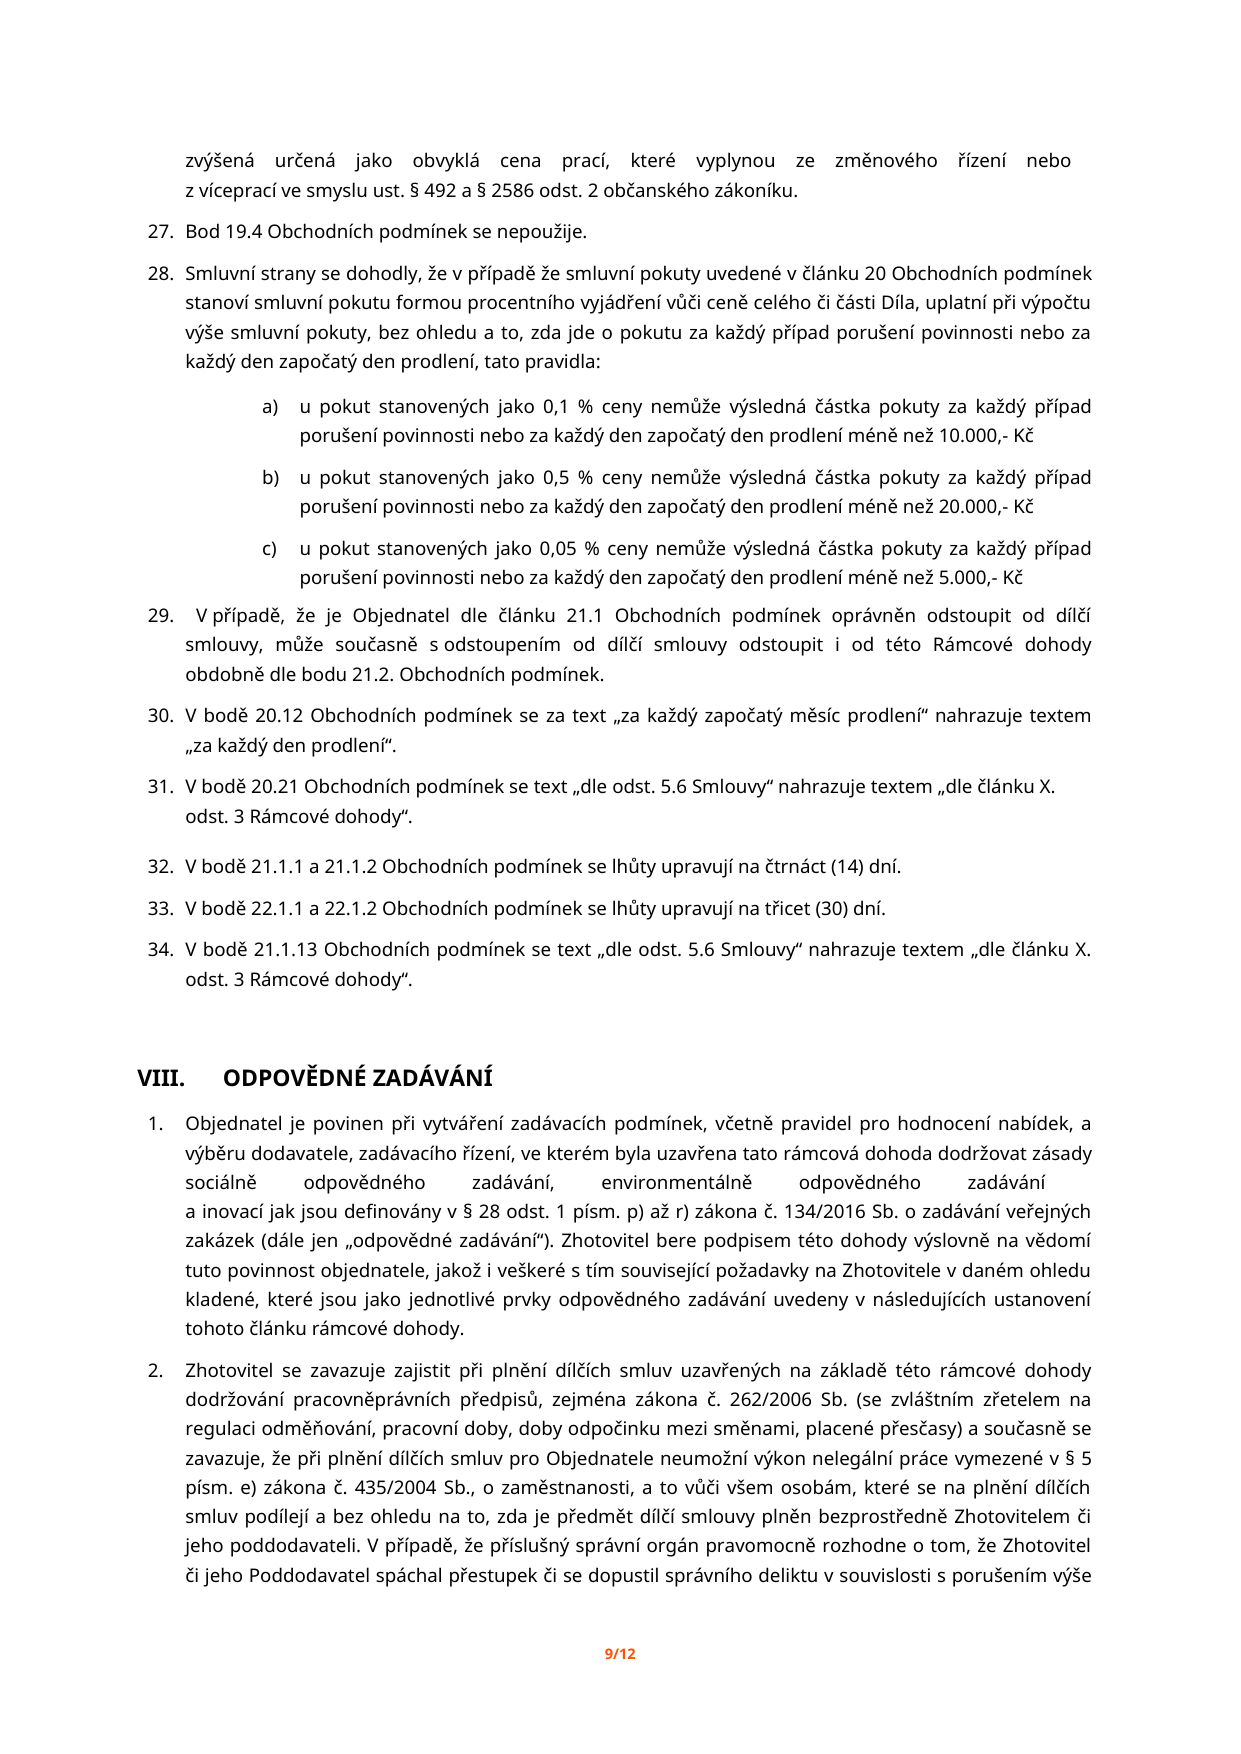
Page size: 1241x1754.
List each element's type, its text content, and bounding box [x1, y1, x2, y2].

list V bodě 20.12 Obchodních podmínek se za text „za každý započatý měsíc prodlení“ nahrazuje textem „za každý den prodlení“. [148, 703, 1093, 758]
list Smluvní strany se dohodly, že v případě že smluvní pokuty uvedené v článku 20 Obchodních podmínek stanoví smluvní pokutu formou procentního vyjádření vůči ceně celého či části Díla, uplatní při výpočtu výše smluvní pokuty, bez ohledu a to, zda jde o pokutu za každý případ porušení povinnosti nebo za každý den započatý den prodlení, tato pravidla: [148, 260, 1093, 374]
list V bodě 20.21 Obchodních podmínek se text „dle odst. 5.6 Smlouvy“ nahrazuje textem „dle článku X. odst. 3 Rámcové dohody“. [148, 774, 1093, 829]
list V bodě 21.1.13 Obchodních podmínek se text „dle odst. 5.6 Smlouvy“ nahrazuje textem „dle článku X. odst. 3 Rámcové dohody“. [148, 937, 1093, 992]
list Bod 19.4 Obchodních podmínek se nepoužije. [148, 219, 1093, 244]
list Objednatel je povinen při vytváření zadávacích podmínek, včetně pravidel pro hodnocení nabídek, a výběru dodavatele, zadávacího řízení, ve kterém byla uzavřena tato rámcová dohoda dodržovat zásady sociálně odpovědného zadávání, environmentálně odpovědného zadávání a inovací jak jsou definovány v § 28 odst. 1 písm. p) až r) zákona č. 134/2016 Sb. o zadávání veřejných zakázek (dále jen „odpovědné zadávání“). Zhotovitel bere podpisem této dohody výslovně na vědomí tuto povinnost objednatele, jakož i veškeré s tím související požadavky na Zhotovitele v daném ohledu kladené, které jsou jako jednotlivé prvky odpovědného zadávání uvedeny v následujících ustanovení tohoto článku rámcové dohody. [148, 1111, 1093, 1341]
list u pokut stanovených jako 0,5 % ceny nemůže výsledná částka pokuty za každý případ porušení povinnosti nebo za každý den započatý den prodlení méně než 20.000,- Kč [262, 461, 1093, 519]
list V bodě 21.1.1 a 21.1.2 Obchodních podmínek se lhůty upravují na čtrnáct (14) dní. [148, 853, 1093, 879]
list ODPOVĚDNÉ ZADÁVÁNÍ [185, 1062, 1093, 1093]
list u pokut stanovených jako 0,05 % ceny nemůže výsledná částka pokuty za každý případ porušení povinnosti nebo za každý den započatý den prodlení méně než 5.000,- Kč [262, 532, 1093, 590]
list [148, 1357, 1093, 1588]
list V případě, že je Objednatel dle článku 21.1 Obchodních podmínek oprávněn odstoupit od dílčí smlouvy, může současně s odstoupením od dílčí smlouvy odstoupit i od této Rámcové dohody obdobně dle bodu 21.2. Obchodních podmínek. [148, 602, 1093, 687]
list u pokut stanovených jako 0,1 % ceny nemůže výsledná částka pokuty za každý případ porušení povinnosti nebo za každý den započatý den prodlení méně než 10.000,- Kč [262, 390, 1093, 448]
list V bodě 22.1.1 a 22.1.2 Obchodních podmínek se lhůty upravují na třicet (30) dní. [148, 895, 1093, 921]
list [148, 148, 1093, 202]
